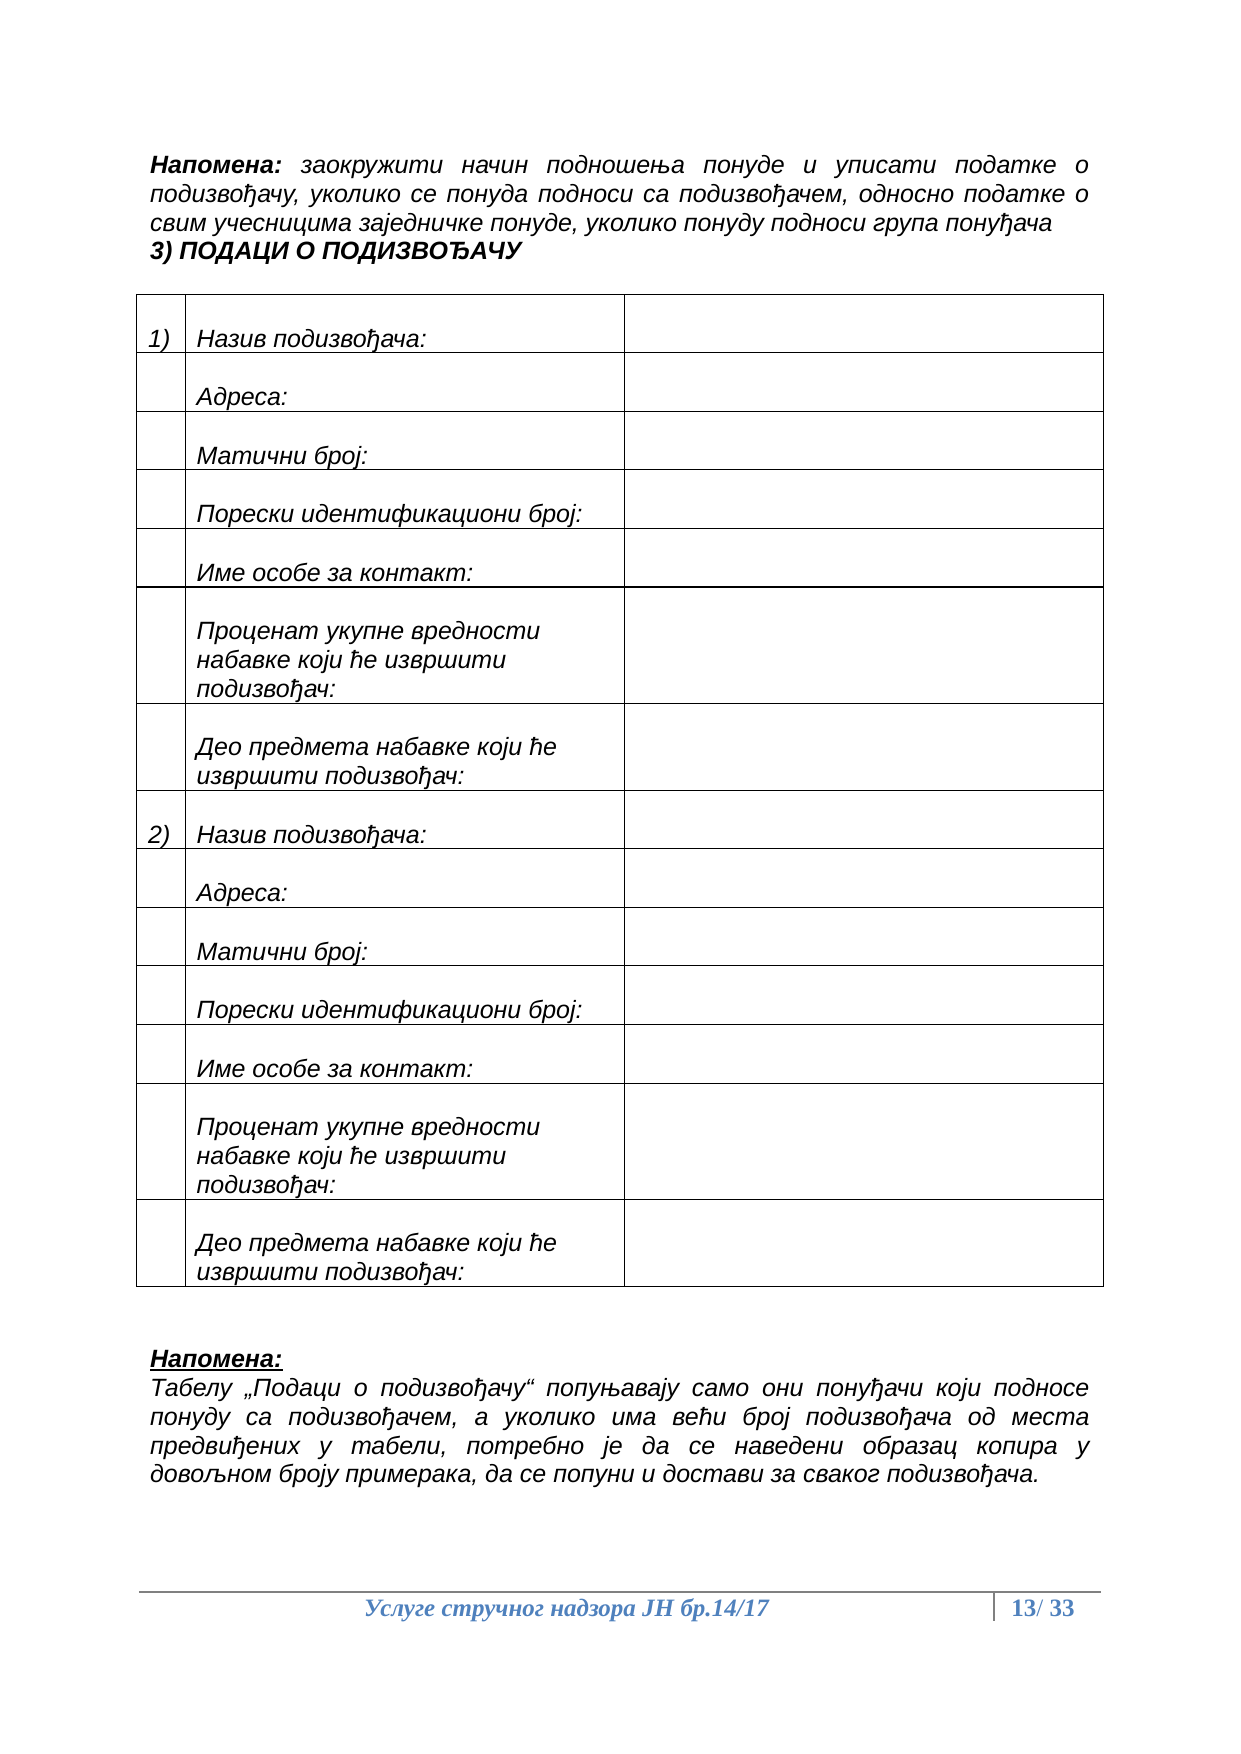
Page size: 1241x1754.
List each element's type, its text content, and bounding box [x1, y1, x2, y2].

text Напомена: [150, 1344, 1090, 1373]
table_cell Порески идентификациони број: [186, 470, 624, 528]
table_cell [625, 704, 1103, 790]
table_cell [137, 1200, 185, 1286]
table_header 1) [137, 295, 185, 352]
table_cell [625, 849, 1103, 907]
table_cell Име особе за контакт: [186, 1025, 624, 1082]
table_cell Проценат укупне вредности набавке који ће извршити подизвођач: [186, 1084, 624, 1198]
table_cell [625, 966, 1103, 1024]
table_cell [137, 588, 185, 702]
table_cell Порески идентификациони број: [186, 966, 624, 1024]
table_cell [137, 908, 185, 965]
table_cell [137, 1084, 185, 1198]
table_cell [625, 529, 1103, 586]
table_cell Матични број: [186, 412, 624, 469]
table_header [625, 295, 1103, 352]
table_cell Матични број: [186, 908, 624, 965]
table_cell [137, 470, 185, 528]
table_cell [137, 849, 185, 907]
table_cell [625, 470, 1103, 528]
table_cell [137, 353, 185, 411]
table_cell [625, 791, 1103, 848]
table_cell [625, 908, 1103, 965]
table_cell Део предмета набавке који ће извршити подизвођач: [186, 1200, 624, 1286]
table_cell [625, 1025, 1103, 1082]
table_cell Назив подизвођача: [186, 791, 624, 848]
table_cell [625, 412, 1103, 469]
table_cell [137, 966, 185, 1024]
table_cell Адреса: [186, 849, 624, 907]
text Табелу „Подаци о подизвођачу“ попуњавају само они понуђачи који подносе понуду са подизвођачем, а уколико има већи број подизвођача од места предвиђених у табели, потребно је да се наведени образац копира у довољном броју примерака, да се попуни и достави за сваког подизвођача. [150, 1373, 1090, 1488]
table_cell [625, 1084, 1103, 1198]
table_cell Део предмета набавке који ће извршити подизвођач: [186, 704, 624, 790]
table_cell Име особе за контакт: [186, 529, 624, 586]
text 3) ПОДАЦИ О ПОДИЗВОЂАЧУ [150, 236, 1090, 265]
table_cell 2) [137, 791, 185, 848]
table_cell [137, 1025, 185, 1082]
table_header Назив подизвођача: [186, 295, 624, 352]
table_cell [625, 588, 1103, 702]
table_cell [137, 529, 185, 586]
table_cell [625, 1200, 1103, 1286]
table_cell [625, 353, 1103, 411]
table_cell [137, 412, 185, 469]
table_cell Адреса: [186, 353, 624, 411]
table_cell [137, 704, 185, 790]
table_cell Проценат укупне вредности набавке који ће извршити подизвођач: [186, 588, 624, 702]
text Напомена: заокружити начин подношења понуде и уписати податке о подизвођачу, уколико се понуда подноси са подизвођачем, односно податке о свим учесницима заједничке понуде, уколико понуду подноси група понуђача [150, 150, 1090, 236]
